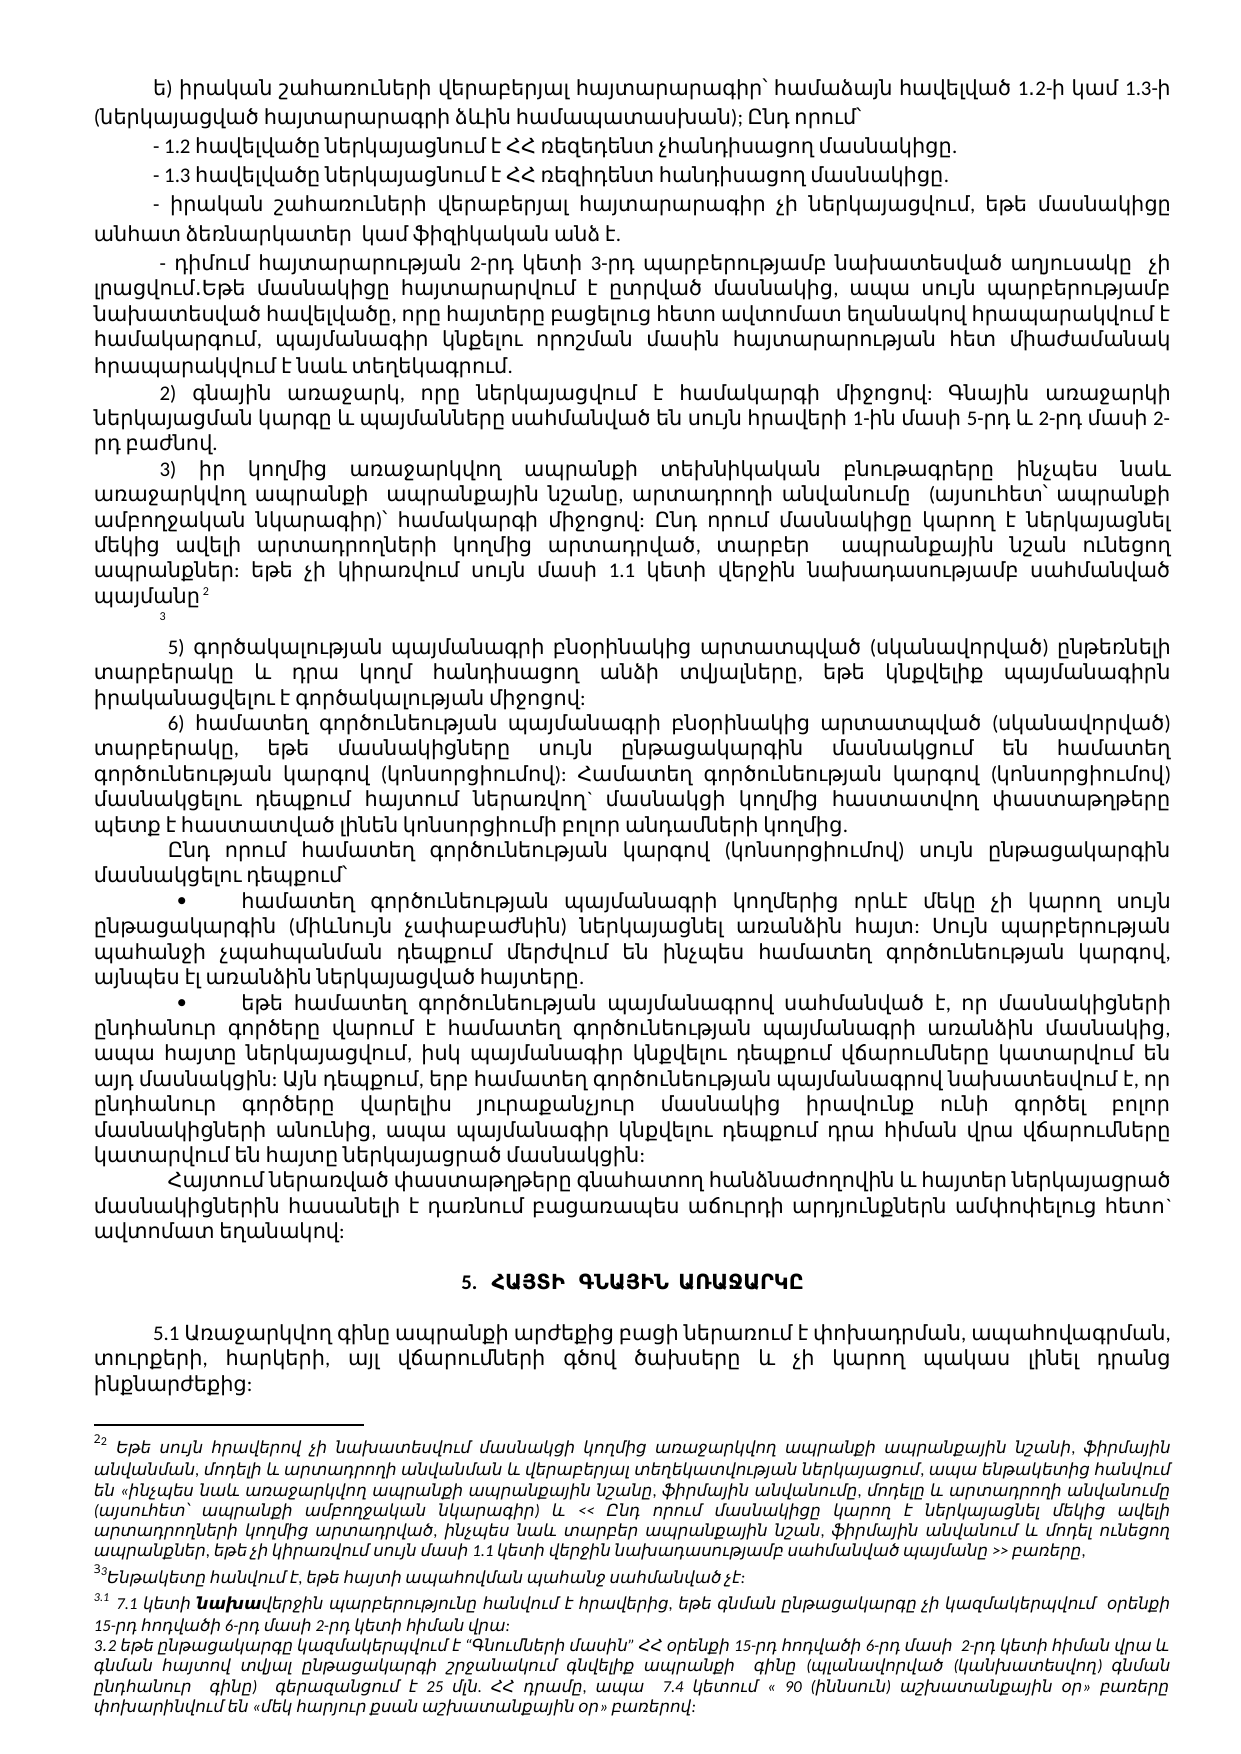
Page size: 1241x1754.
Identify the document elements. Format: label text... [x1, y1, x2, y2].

text 3) իր կողմից առաջարկվող ապրանքի տեխնիկական բնութագրերը ինչպես նաև առաջարկվող ապրանքի ապրանքային նշանը, արտադրողի անվանումը (այսուհետ՝ ապրանքի ամբողջական նկարագիր)՝ համակարգի միջոցով: Ընդ որում մասնակիցը կարող է ներկայացնել մեկից ավելի արտադրողների կողմից արտադրված, տարբեր ապրանքային նշան ունեցող ապրանքներ: եթե չի կիրառվում սույն մասի 1.1 կետի վերջին նախադասությամբ սահմանված պայմանը 2 [94, 456, 1171, 608]
text - 1.2 հավելվածը ներկայացնում է ՀՀ ռեզեդենտ չհանդիսացող մասնակիցը. [94, 133, 1171, 159]
text ե) իրական շահառուների վերաբերյալ հայտարարագիր՝ համաձայն հավելված 1․2-ի կամ 1.3-ի (ներկայացված հայտարարագրի ձևին համապատասխան); Ընդ որում՝ [94, 75, 1171, 129]
text Ընդ որում համատեղ գործունեության կարգով (կոնսորցիումով) սույն ընթացակարգին մասնակցելու դեպքում՝ [94, 837, 1171, 888]
text Հայտում ներառված փաստաթղթերը գնահատող հանձնաժողովին և հայտեր ներկայացրած մասնակիցներին հասանելի է դառնում բացառապես աճուրդի արդյունքներն ամփոփելուց հետո` ավտոմատ եղանակով: [94, 1168, 1171, 1244]
text 5. ՀԱՅՏԻ ԳՆԱՅԻՆ ԱՌԱՋԱՐԿԸ [94, 1269, 1171, 1295]
list համատեղ գործունեության պայմանագրի կողմերից որևէ մեկը չի կարող սույն ընթացակարգին (միևնույն չափաբաժնին) ներկայացնել առանձին հայտ: Սույն պարբերության պահանջի չպահպանման դեպքում մերժվում են ինչպես համատեղ գործունեության կարգով, այնպես էլ առանձին ներկայացված հայտերը. [94, 888, 1171, 990]
text - իրական շահառուների վերաբերյալ հայտարարագիր չի ներկայացվում, եթե մասնակիցը անհատ ձեռնարկատեր կամ ֆիզիկական անձ է. [94, 192, 1171, 246]
text 6) համատեղ գործունեության պայմանագրի բնօրինակից արտատպված (սկանավորված) տարբերակը, եթե մասնակիցները սույն ընթացակարգին մասնակցում են համատեղ գործունեության կարգով (կոնսորցիումով): Համատեղ գործունեության կարգով (կոնսորցիումով) մասնակցելու դեպքում հայտում ներառվող` մասնակցի կողմից հաստատվող փաստաթղթերը պետք է հաստատված լինեն կոնսորցիումի բոլոր անդամների կողմից. [94, 710, 1171, 837]
text 3 [94, 608, 1171, 634]
text - 1.3 հավելվածը ներկայացնում է ՀՀ ռեզիդենտ հանդիսացող մասնակիցը. [94, 162, 1171, 188]
text 5.1 Առաջարկվող գինը ապրանքի արժեքից բացի ներառում է փոխադրման, ապահովագրման, տուրքերի, հարկերի, այլ վճարումների գծով ծախսերը և չի կարող պակաս լինել դրանց ինքնարժեքից: [94, 1320, 1171, 1396]
text 2) գնային առաջարկ, որը ներկայացվում է համակարգի միջոցով: Գնային առաջարկի ներկայացման կարգը և պայմանները սահմանված են սույն հրավերի 1-ին մասի 5-րդ և 2-րդ մասի 2-րդ բաժնով. [94, 380, 1171, 456]
list եթե համատեղ գործունեության պայմանագրով սահմանված է, որ մասնակիցների ընդհանուր գործերը վարում է համատեղ գործունեության պայմանագրի առանձին մասնակից, ապա հայտը ներկայացվում, իսկ պայմանագիր կնքվելու դեպքում վճարումները կատարվում են այդ մասնակցին: Այն դեպքում, երբ համատեղ գործունեության պայմանագրով նախատեսվում է, որ ընդհանուր գործերը վարելիս յուրաքանչյուր մասնակից իրավունք ունի գործել բոլոր մասնակիցների անունից, ապա պայմանագիր կնքվելու դեպքում դրա հիման վրա վճարումները կատարվում են հայտը ներկայացրած մասնակցին: [94, 990, 1171, 1168]
text 5) գործակալության պայմանագրի բնօրինակից արտատպված (սկանավորված) ընթեռնելի տարբերակը և դրա կողմ հանդիսացող անձի տվյալները, եթե կնքվելիք պայմանագիրն իրականացվելու է գործակալության միջոցով: [94, 634, 1171, 710]
text - դիմում հայտարարության 2-րդ կետի 3-րդ պարբերությամբ նախատեսված աղյուսակը չի լրացվում․Եթե մասնակիցը հայտարարվում է ըտրված մասնակից, ապա սույն պարբերությամբ նախատեսված հավելվածը, որը հայտերը բացելուց հետո ավտոմատ եղանակով հրապարակվում է համակարգում, պայմանագիր կնքելու որոշման մասին հայտարարության հետ միաժամանակ հրապարակվում է նաև տեղեկագրում. [94, 250, 1171, 380]
